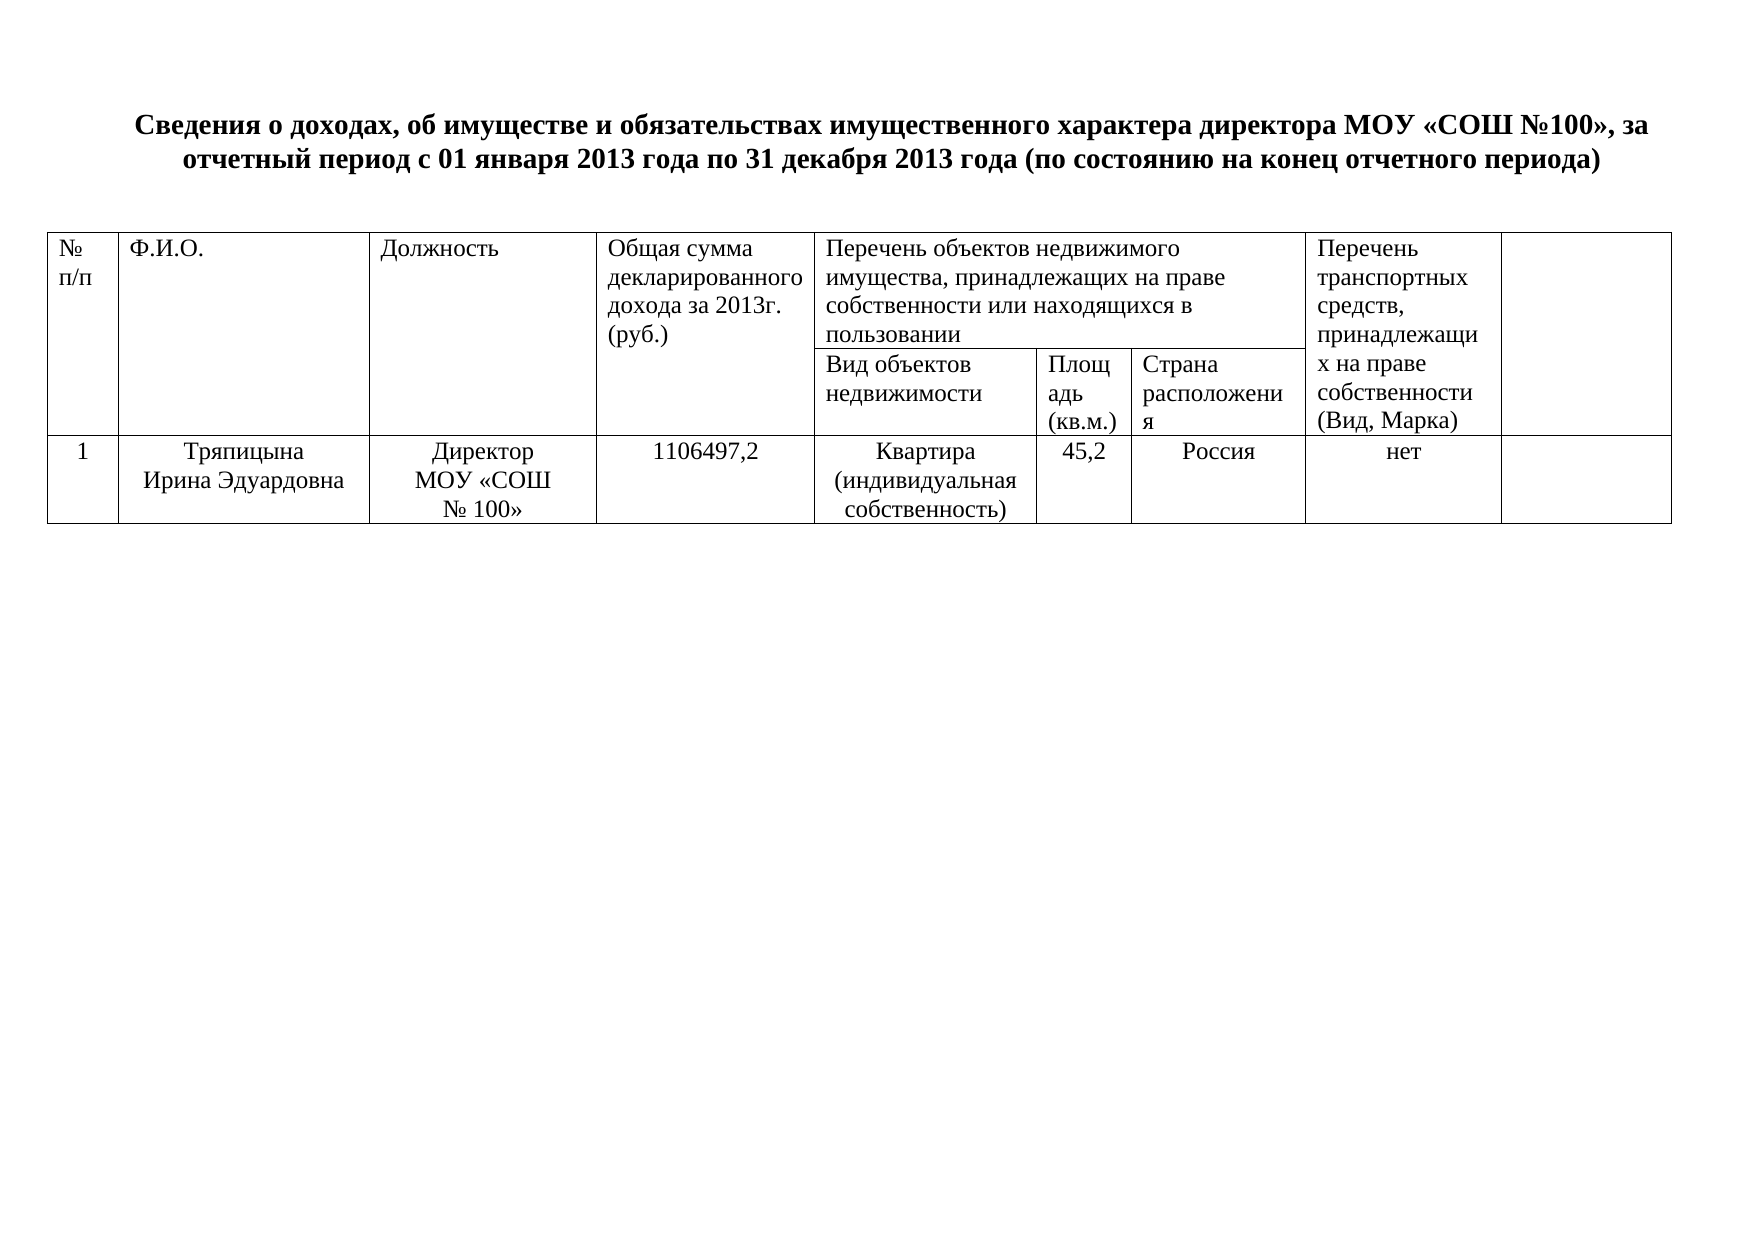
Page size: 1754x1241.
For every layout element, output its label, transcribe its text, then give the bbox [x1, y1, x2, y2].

table_header Должность [370, 233, 596, 435]
table_cell нет [1306, 436, 1501, 522]
table_cell 1 [48, 436, 118, 522]
table_cell Страна расположения [1132, 349, 1305, 435]
table_cell Вид объектов недвижимости [815, 349, 1036, 435]
table_cell 45,2 [1037, 436, 1131, 522]
text Сведения о доходах, об имуществе и обязательствах имущественного характера директора МОУ «СОШ №100», за отчетный период с 01 января 2013 года по 31 декабря 2013 года (по состоянию на конец отчетного периода) [118, 107, 1665, 174]
table_header Перечень объектов недвижимого имущества, принадлежащих на праве собственности или находящихся в пользовании [815, 233, 1305, 348]
table_cell Тряпицына Ирина Эдуардовна [119, 436, 369, 522]
table_header Перечень транспортных средств, принадлежащих на праве собственности (Вид, Марка) [1306, 233, 1501, 435]
table_header № п/п [48, 233, 118, 435]
table_cell Директор МОУ «СОШ № 100» [370, 436, 596, 522]
table_cell Россия [1132, 436, 1305, 522]
table_header Ф.И.О. [119, 233, 369, 435]
table_cell Площадь (кв.м.) [1037, 349, 1131, 435]
table_cell 1106497,2 [597, 436, 814, 522]
table_cell [1502, 436, 1671, 522]
table_header Общая сумма декларированного дохода за 2013г. (руб.) [597, 233, 814, 435]
table_header [1502, 233, 1671, 435]
table_cell Квартира (индивидуальная собственность) [815, 436, 1036, 522]
